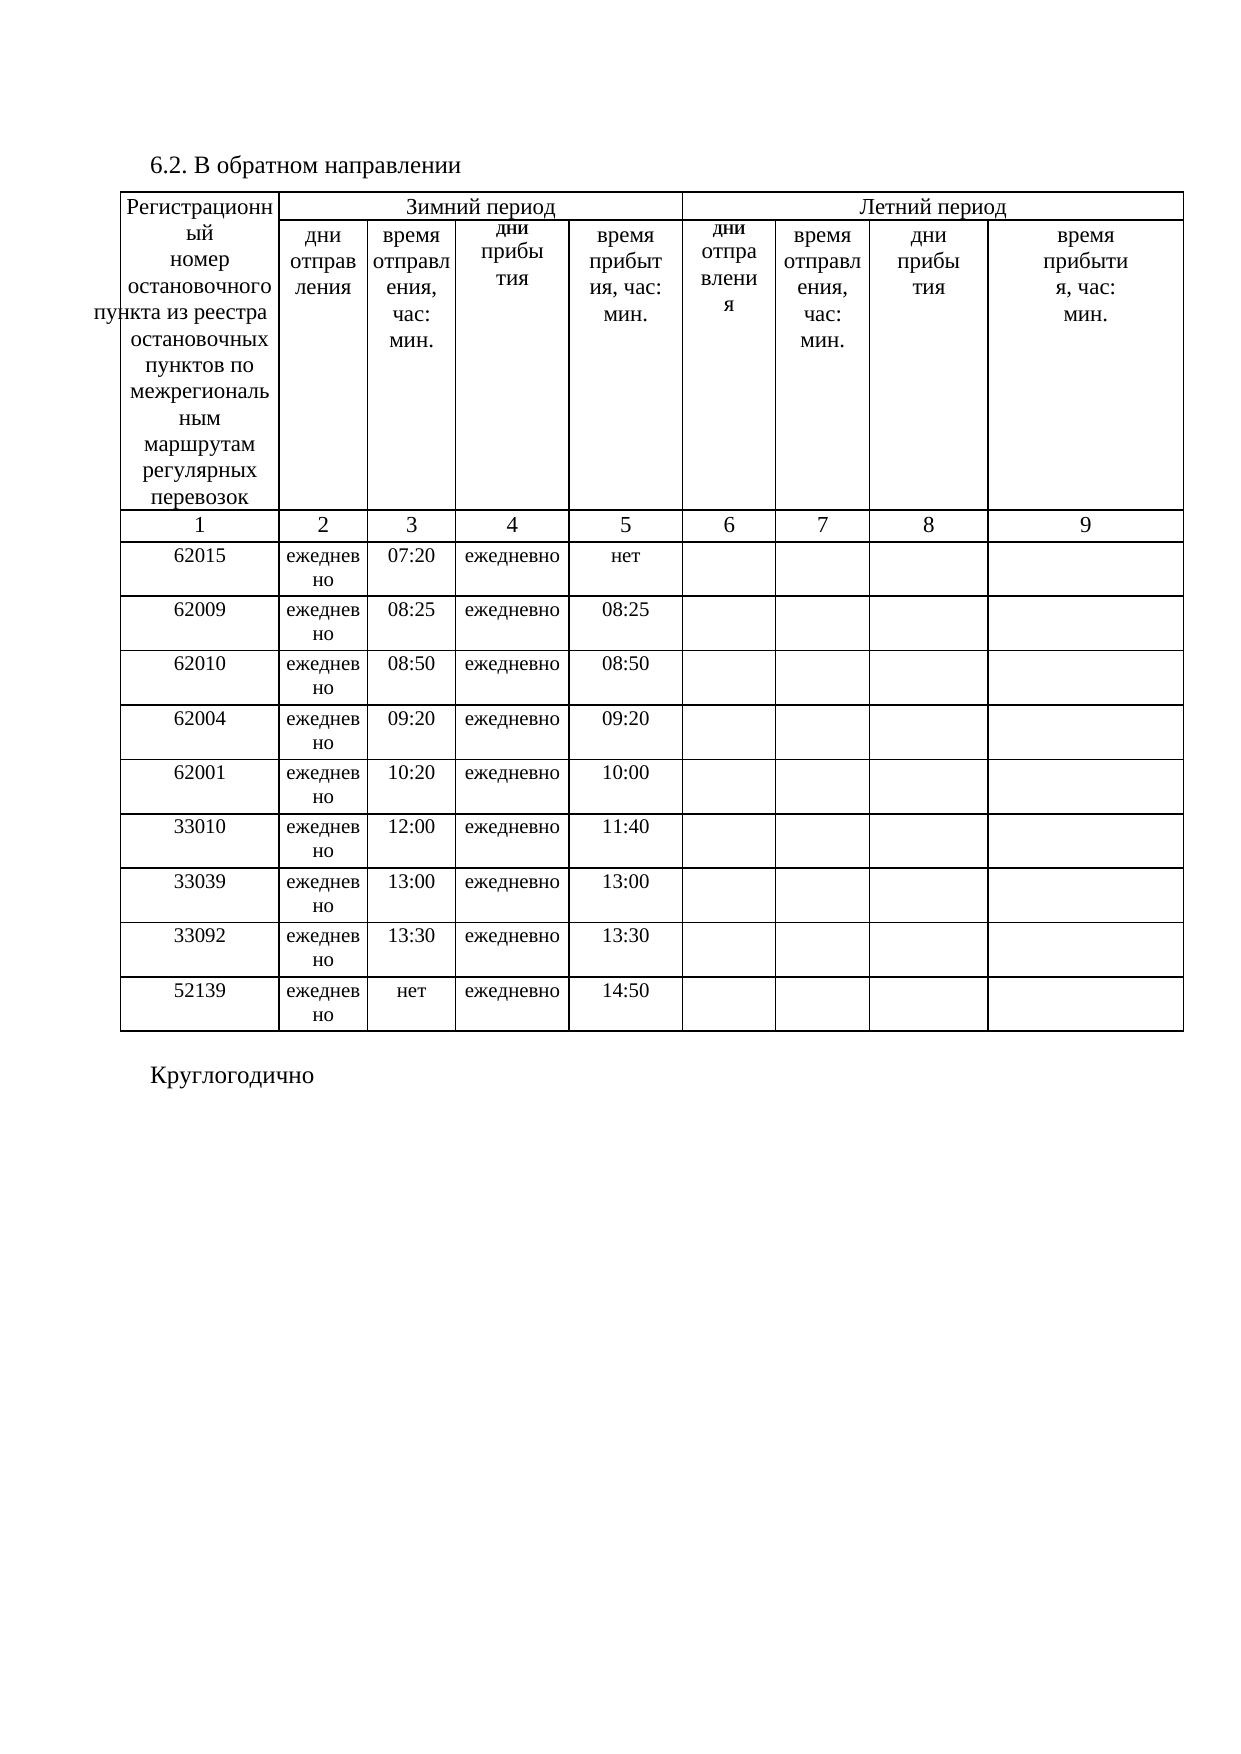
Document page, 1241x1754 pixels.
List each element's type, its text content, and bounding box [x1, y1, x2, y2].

table_cell [989, 978, 1183, 1030]
table_cell ежедневно [456, 597, 568, 650]
table_cell [683, 597, 775, 650]
table_cell [870, 815, 987, 867]
table_cell 08:50 [368, 651, 455, 704]
table_cell [989, 815, 1183, 867]
table_cell [989, 760, 1183, 813]
table_cell 62001 [121, 760, 278, 813]
table_cell 10:00 [570, 760, 682, 813]
table_cell 08:25 [368, 597, 455, 650]
table_cell время отправл ения, час: мин. [776, 221, 869, 509]
table_cell [683, 923, 775, 976]
table_cell [776, 543, 869, 595]
table_cell 10:20 [368, 760, 455, 813]
table_cell ежедневно [456, 923, 568, 976]
table_cell [870, 597, 987, 650]
table_cell [683, 706, 775, 758]
table_cell 13:00 [368, 869, 455, 922]
table_cell нет [570, 543, 682, 595]
table_cell [683, 869, 775, 922]
table_cell [870, 651, 987, 704]
table_cell ежедневно [280, 923, 367, 976]
table_cell 52139 [121, 978, 278, 1030]
table_cell [989, 869, 1183, 922]
table_cell 09:20 [570, 706, 682, 758]
table_cell 7 [776, 511, 869, 541]
table_cell [989, 597, 1183, 650]
table_cell 08:25 [570, 597, 682, 650]
table_cell 33039 [121, 869, 278, 922]
table_cell [776, 815, 869, 867]
table_cell [776, 706, 869, 758]
table_cell [989, 706, 1183, 758]
table_cell [776, 597, 869, 650]
table_cell [989, 923, 1183, 976]
table_cell [870, 543, 987, 595]
table_cell [870, 978, 987, 1030]
table_cell [776, 869, 869, 922]
table_cell 13:00 [570, 869, 682, 922]
table_cell 9 [989, 511, 1183, 541]
table_cell ежедневно [280, 978, 367, 1030]
table_cell 2 [280, 511, 367, 541]
text Круглогодично [150, 1061, 1090, 1089]
table_cell ежедневно [456, 869, 568, 922]
table_cell ежедневно [456, 651, 568, 704]
table_cell 12:00 [368, 815, 455, 867]
table_cell [870, 760, 987, 813]
table_cell ежедневно [280, 543, 367, 595]
table_cell 5 [570, 511, 682, 541]
table_cell [683, 543, 775, 595]
table_cell время прибыти я, час: мин. [989, 221, 1183, 509]
table_cell дни отправ ления [280, 221, 367, 509]
table_cell ежедневно [280, 869, 367, 922]
table_cell дни прибы тия [870, 221, 987, 509]
table_cell [870, 706, 987, 758]
table_cell 13:30 [368, 923, 455, 976]
table_header Регистрационный номер остановочного пункта из реестра остановочных пунктов по межрегиональным маршрутам регулярных перевозок [121, 193, 278, 509]
table_cell ДНИ прибы тия [456, 221, 568, 509]
table_cell 1 [121, 511, 278, 541]
table_header Летний период [683, 193, 1183, 219]
table_cell [683, 978, 775, 1030]
table_cell 62004 [121, 706, 278, 758]
table_cell ежедневно [456, 978, 568, 1030]
table_cell ежедневно [280, 597, 367, 650]
table_cell [870, 923, 987, 976]
table_cell 08:50 [570, 651, 682, 704]
table_cell ежедневно [456, 760, 568, 813]
table_cell ежедневно [456, 706, 568, 758]
table_cell 33010 [121, 815, 278, 867]
table_cell 3 [368, 511, 455, 541]
table_cell 8 [870, 511, 987, 541]
table_cell 13:30 [570, 923, 682, 976]
table_cell [683, 815, 775, 867]
table_cell 11:40 [570, 815, 682, 867]
table_cell ежедневно [280, 760, 367, 813]
table_cell [989, 543, 1183, 595]
table_cell [683, 651, 775, 704]
text 6.2. В обратном направлении [150, 150, 1090, 179]
table_cell 62015 [121, 543, 278, 595]
table_cell ежедневно [280, 706, 367, 758]
table_cell 6 [683, 511, 775, 541]
table_cell [776, 978, 869, 1030]
table_cell 09:20 [368, 706, 455, 758]
table_cell время прибыт ия, час: мин. [570, 221, 682, 509]
table_cell [870, 869, 987, 922]
table_cell 62009 [121, 597, 278, 650]
table_cell [776, 923, 869, 976]
table_cell ежедневно [456, 815, 568, 867]
table_cell 33092 [121, 923, 278, 976]
table_cell [776, 651, 869, 704]
table_cell ежедневно [280, 815, 367, 867]
table_cell 4 [456, 511, 568, 541]
table_cell [989, 651, 1183, 704]
table_cell ДНИ отпра влени я [683, 221, 775, 509]
table_cell время отправл ения, час: мин. [368, 221, 455, 509]
table_header Зимний период [280, 193, 682, 219]
table_cell 62010 [121, 651, 278, 704]
table_cell [683, 760, 775, 813]
table_cell ежедневно [456, 543, 568, 595]
table_cell 14:50 [570, 978, 682, 1030]
table_cell ежедневно [280, 651, 367, 704]
table_cell [776, 760, 869, 813]
table_cell 07:20 [368, 543, 455, 595]
table_cell нет [368, 978, 455, 1030]
